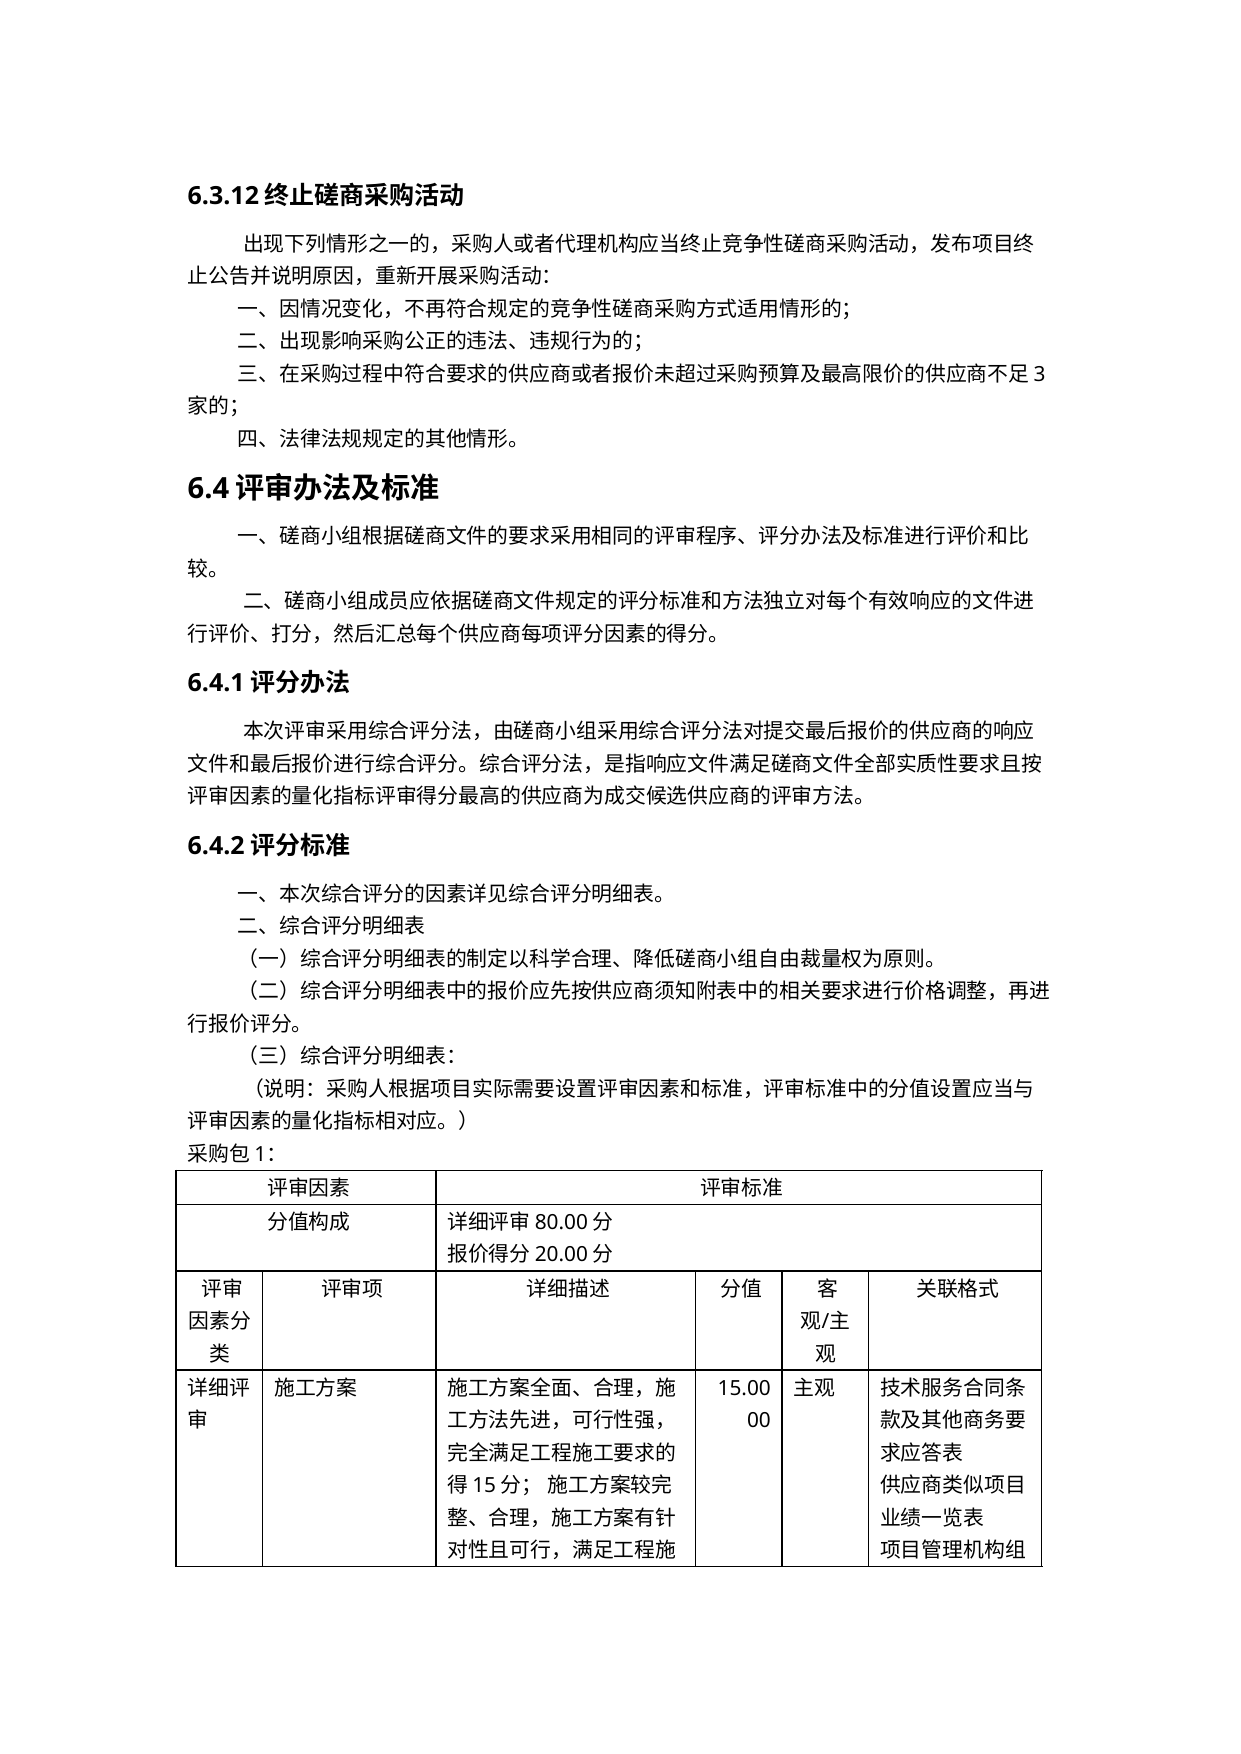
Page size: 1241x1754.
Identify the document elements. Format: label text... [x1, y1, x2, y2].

text 三、在采购过程中符合要求的供应商或者报价未超过采购预算及最高限价的供应商不足3家的； [187, 357, 1053, 422]
table_cell 分值 [696, 1272, 781, 1369]
text 本次评审采用综合评分法，由磋商小组采用综合评分法对提交最后报价的供应商的响应文件和最后报价进行综合评分。综合评分法，是指响应文件满足磋商文件全部实质性要求且按评审因素的量化指标评审得分最高的供应商为成交候选供应商的评审方法。 [187, 714, 1053, 812]
text 6.3.12终止磋商采购活动 [187, 162, 1053, 227]
text （说明：采购人根据项目实际需要设置评审因素和标准，评审标准中的分值设置应当与评审因素的量化指标相对应。） [187, 1072, 1053, 1137]
table_cell 关联格式 [869, 1272, 1041, 1369]
table_cell 详细评审80.00分 报价得分20.00分 [437, 1205, 1041, 1270]
table_cell 施工方案 [263, 1371, 435, 1566]
text 出现下列情形之一的，采购人或者代理机构应当终止竞争性磋商采购活动，发布项目终止公告并说明原因，重新开展采购活动： [187, 227, 1053, 292]
text 6.4.2评分标准 [187, 812, 1053, 877]
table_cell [437, 1371, 695, 1566]
text 一、因情况变化，不再符合规定的竞争性磋商采购方式适用情形的； [187, 292, 1053, 324]
text 6.4.1评分办法 [187, 649, 1053, 714]
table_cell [869, 1371, 1041, 1566]
table_cell 主观 [783, 1371, 868, 1566]
table_cell 15.0000 [696, 1371, 781, 1566]
text 采购包1： [187, 1137, 1053, 1169]
table_header 评审标准 [437, 1171, 1041, 1203]
table_cell 评审因素分类 [177, 1272, 262, 1369]
text 二、综合评分明细表 [187, 909, 1053, 942]
text 一、磋商小组根据磋商文件的要求采用相同的评审程序、评分办法及标准进行评价和比较。 [187, 519, 1053, 584]
table_cell 客观/主观 [783, 1272, 868, 1369]
table_cell 评审项 [263, 1272, 435, 1369]
text （三）综合评分明细表： [187, 1039, 1053, 1072]
table_cell 详细评审 [177, 1371, 262, 1566]
table_cell 分值构成 [177, 1205, 435, 1270]
text （二）综合评分明细表中的报价应先按供应商须知附表中的相关要求进行价格调整，再进行报价评分。 [187, 974, 1053, 1039]
text （一）综合评分明细表的制定以科学合理、降低磋商小组自由裁量权为原则。 [187, 942, 1053, 974]
text 二、磋商小组成员应依据磋商文件规定的评分标准和方法独立对每个有效响应的文件进行评价、打分，然后汇总每个供应商每项评分因素的得分。 [187, 584, 1053, 649]
text 6.4评审办法及标准 [187, 454, 1053, 519]
text 二、出现影响采购公正的违法、违规行为的； [187, 324, 1053, 357]
table_header 评审因素 [177, 1171, 435, 1203]
text 四、法律法规规定的其他情形。 [187, 422, 1053, 454]
text 一、本次综合评分的因素详见综合评分明细表。 [187, 877, 1053, 909]
table_cell 详细描述 [437, 1272, 695, 1369]
